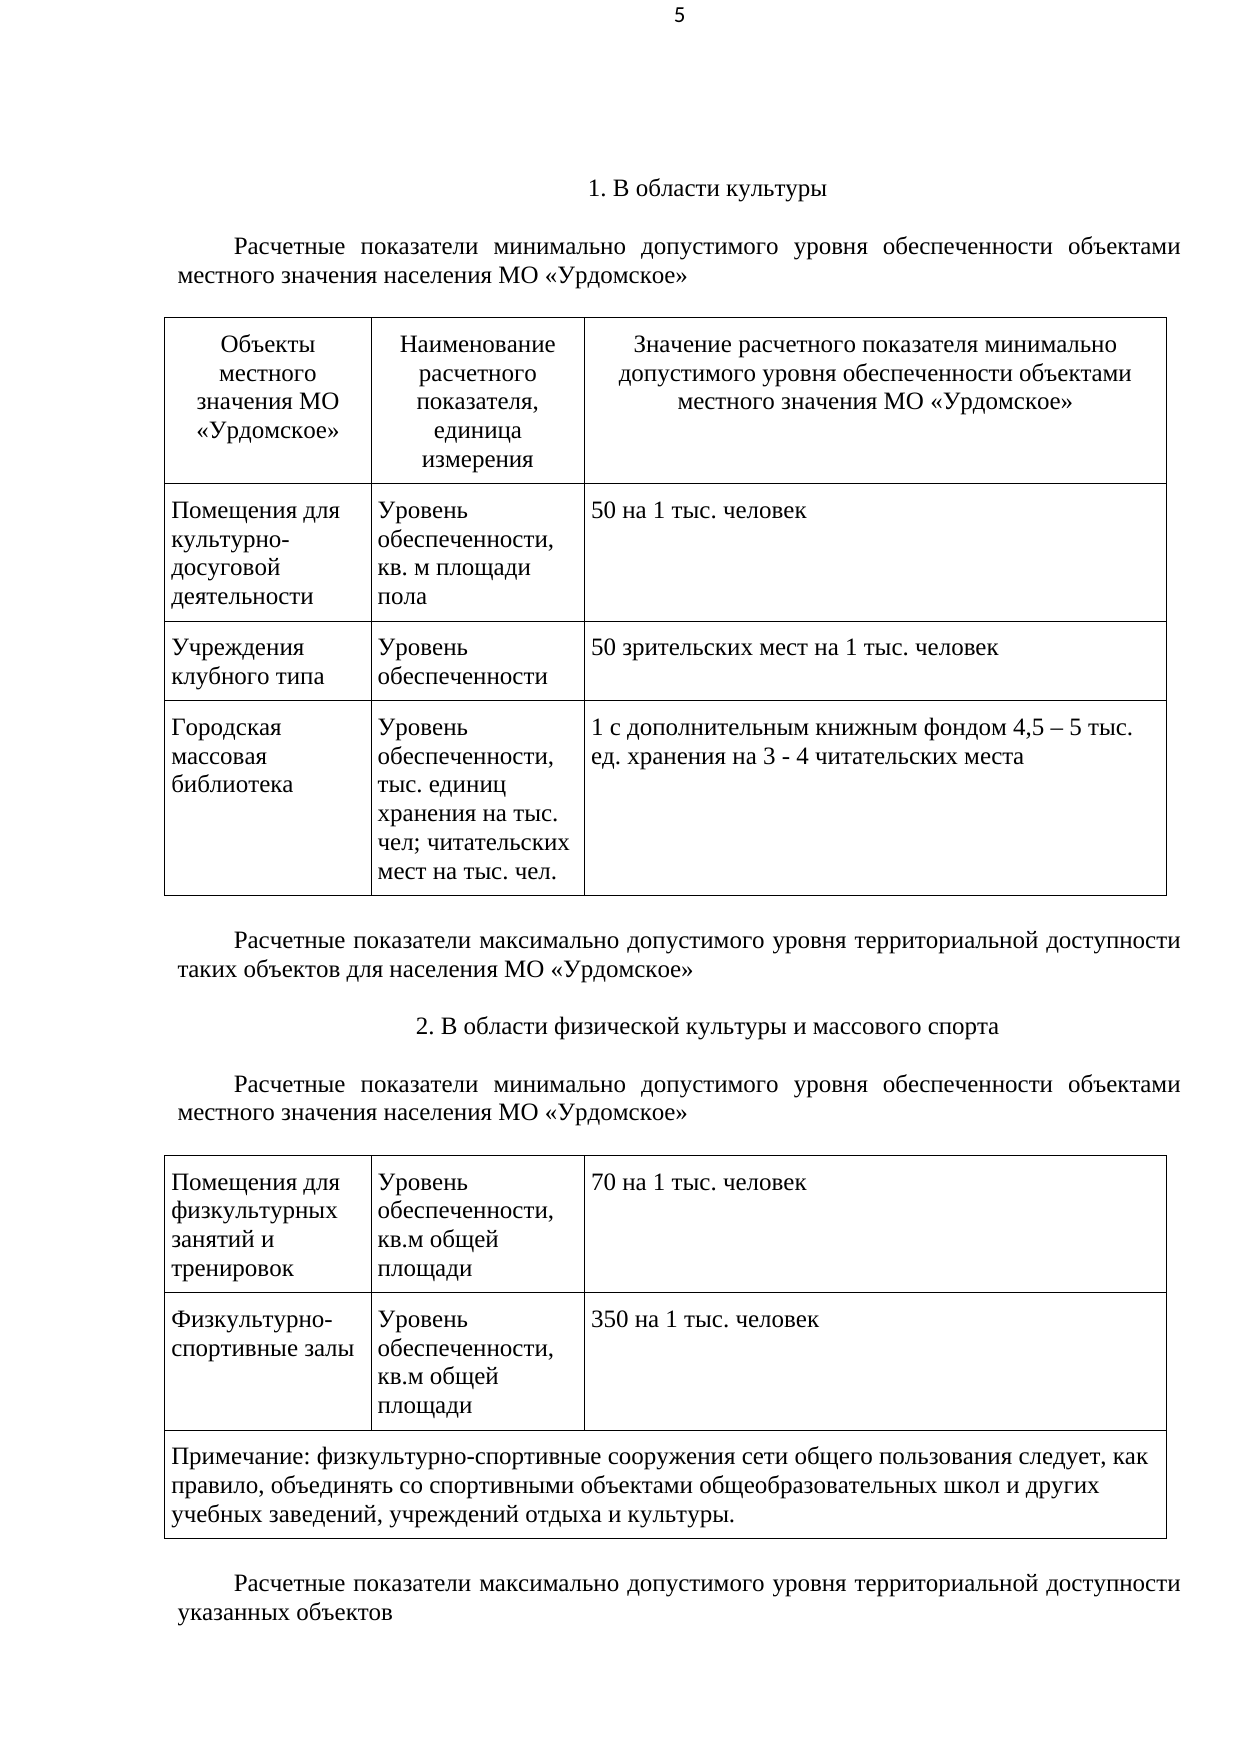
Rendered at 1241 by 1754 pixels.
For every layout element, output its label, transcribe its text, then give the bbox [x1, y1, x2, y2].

table_header Наименование расчетного показателя, единица измерения [372, 318, 584, 483]
table_cell Учреждения клубного типа [165, 622, 371, 700]
table_cell 50 зрительских мест на 1 тыс. человек [585, 622, 1166, 700]
table_cell Уровень обеспеченности, кв.м общей площади [372, 1293, 584, 1429]
text 2. В области физической культуры и массового спорта [177, 1011, 1181, 1040]
table_cell Уровень обеспеченности [372, 622, 584, 700]
table_cell 350 на 1 тыс. человек [585, 1293, 1166, 1429]
table_cell Примечание: физкультурно-спортивные сооружения сети общего пользования следует, как правило, объединять со спортивными объектами общеобразовательных школ и других учебных заведений, учреждений отдыха и культуры. [165, 1431, 1166, 1538]
table_header Значение расчетного показателя минимально допустимого уровня обеспеченности объектами местного значения МО «Урдомское» [585, 318, 1166, 483]
table_cell Физкультурно-спортивные залы [165, 1293, 371, 1429]
text Расчетные показатели минимально допустимого уровня обеспеченности объектами местного значения населения МО «Урдомское» [177, 1069, 1181, 1126]
table_cell 1 с дополнительным книжным фондом 4,5 – 5 тыс. ед. хранения на 3 - 4 читательских места [585, 701, 1166, 895]
table_cell Уровень обеспеченности, кв. м площади пола [372, 484, 584, 621]
text Расчетные показатели максимально допустимого уровня территориальной доступности указанных объектов [177, 1568, 1181, 1625]
table_cell Уровень обеспеченности, тыс. единиц хранения на тыс. чел; читательских мест на тыс. чел. [372, 701, 584, 895]
table_cell Городская массовая библиотека [165, 701, 371, 895]
text 1. В области культуры [177, 173, 1181, 202]
text Расчетные показатели минимально допустимого уровня обеспеченности объектами местного значения населения МО «Урдомское» [177, 231, 1181, 288]
table_header Уровень обеспеченности, кв.м общей площади [372, 1156, 584, 1292]
table_cell Помещения для культурно-досуговой деятельности [165, 484, 371, 621]
table_header Объекты местного значения МО «Урдомское» [165, 318, 371, 483]
table_header 70 на 1 тыс. человек [585, 1156, 1166, 1292]
text Расчетные показатели максимально допустимого уровня территориальной доступности таких объектов для населения МО «Урдомское» [177, 925, 1181, 982]
table_header Помещения для физкультурных занятий и тренировок [165, 1156, 371, 1292]
table_cell 50 на 1 тыс. человек [585, 484, 1166, 621]
